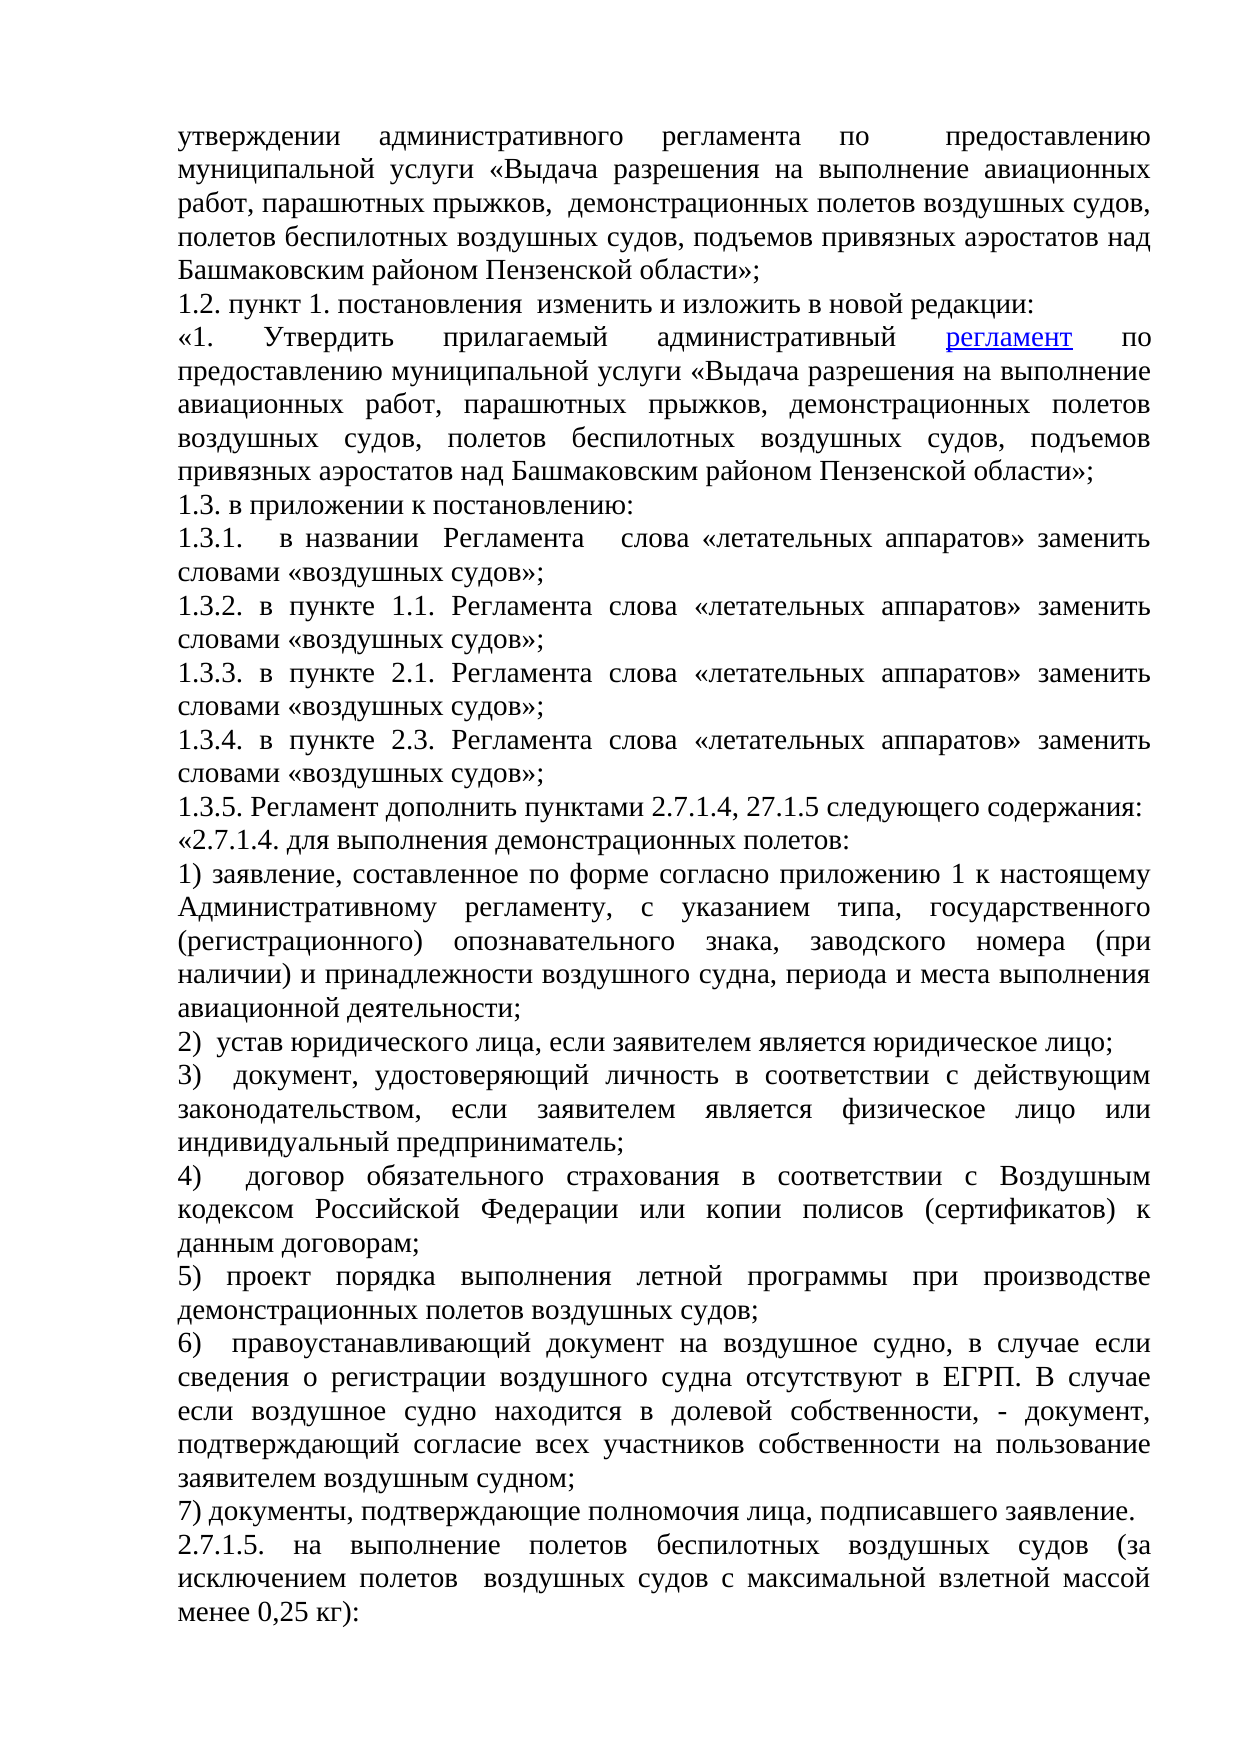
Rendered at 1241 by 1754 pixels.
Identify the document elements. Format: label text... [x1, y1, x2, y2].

text 1.2. пункт 1. постановления изменить и изложить в новой редакции: [177, 286, 1152, 319]
text 4) договор обязательного страхования в соответствии с Воздушным кодексом Российской Федерации или копии полисов (сертификатов) к данным договорам; [177, 1158, 1152, 1258]
text 3) документ, удостоверяющий личность в соответствии с действующим законодательством, если заявителем является физическое лицо или индивидуальный предприниматель; [177, 1057, 1152, 1158]
text 2.7.1.5. на выполнение полетов беспилотных воздушных судов (за исключением полетов воздушных судов с максимальной взлетной массой менее 0,25 кг): [177, 1527, 1152, 1627]
text 1.3.2. в пункте 1.1. Регламента слова «летательных аппаратов» заменить словами «воздушных судов»; [177, 588, 1152, 655]
text 7) документы, подтверждающие полномочия лица, подписавшего заявление. [177, 1493, 1152, 1527]
text 2) устав юридического лица, если заявителем является юридическое лицо; [177, 1024, 1152, 1057]
text 1.3.4. в пункте 2.3. Регламента слова «летательных аппаратов» заменить словами «воздушных судов»; [177, 722, 1152, 789]
text 6) правоустанавливающий документ на воздушное судно, в случае если сведения о регистрации воздушного судна отсутствуют в ЕГРП. В случае если воздушное судно находится в долевой собственности, - документ, подтверждающий согласие всех участников собственности на пользование заявителем воздушным судном; [177, 1326, 1152, 1493]
text 1.3.1. в названии Регламента слова «летательных аппаратов» заменить словами «воздушных судов»; [177, 521, 1152, 588]
text 1.3.5. Регламент дополнить пунктами 2.7.1.4, 27.1.5 следующего содержания: [177, 789, 1152, 822]
text «1. Утвердить прилагаемый административный регламент по предоставлению муниципальной услуги «Выдача разрешения на выполнение авиационных работ, парашютных прыжков, демонстрационных полетов воздушных судов, полетов беспилотных воздушных судов, подъемов привязных аэростатов над Башмаковским районом Пензенской области»; [177, 319, 1152, 487]
text 1.3. в приложении к постановлению: [177, 487, 1152, 521]
text «2.7.1.4. для выполнения демонстрационных полетов: [177, 822, 1152, 856]
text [177, 118, 1152, 286]
text 5) проект порядка выполнения летной программы при производстве демонстрационных полетов воздушных судов; [177, 1258, 1152, 1326]
text 1) заявление, составленное по форме согласно приложению 1 к настоящему Административному регламенту, с указанием типа, государственного (регистрационного) опознавательного знака, заводского номера (при наличии) и принадлежности воздушного судна, периода и места выполнения авиационной деятельности; [177, 856, 1152, 1024]
text 1.3.3. в пункте 2.1. Регламента слова «летательных аппаратов» заменить словами «воздушных судов»; [177, 655, 1152, 722]
